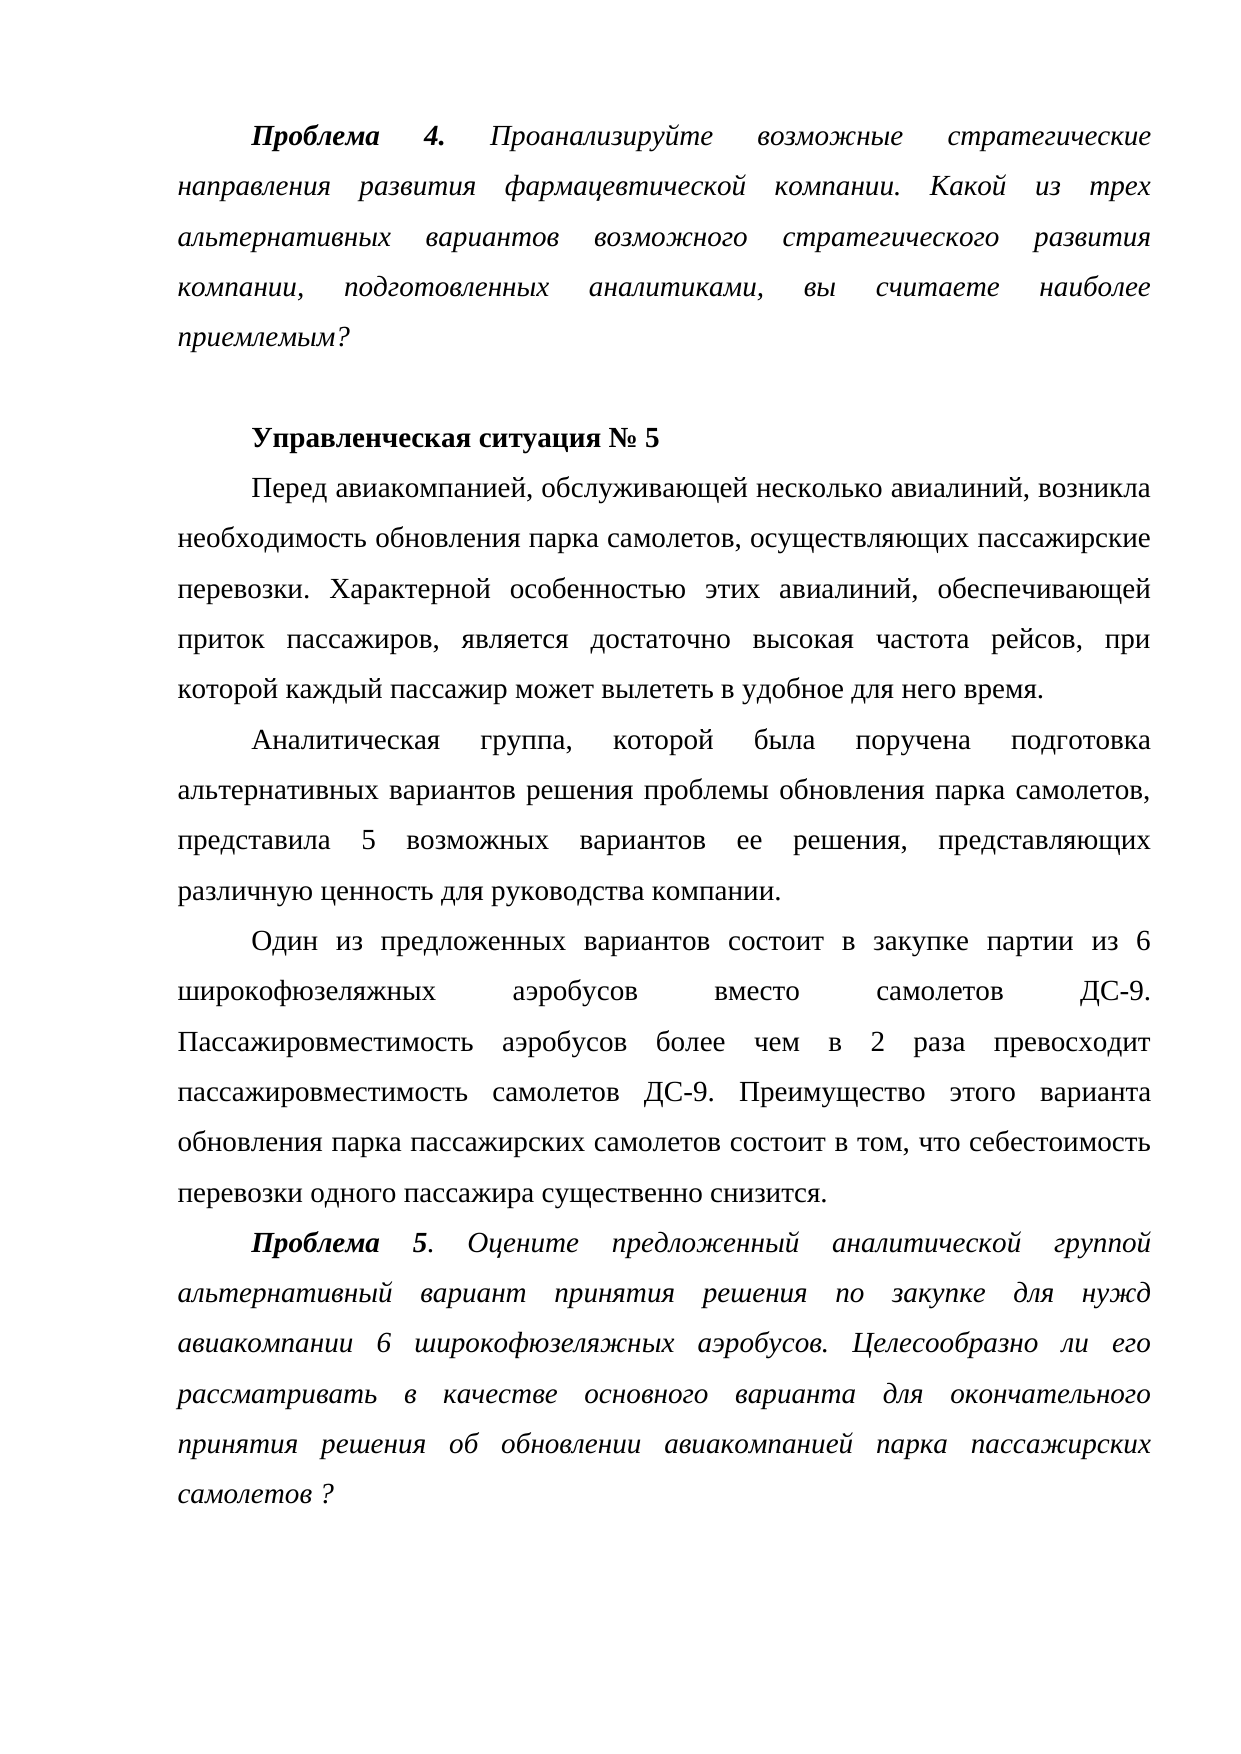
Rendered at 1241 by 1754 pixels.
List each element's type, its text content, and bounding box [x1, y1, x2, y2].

text Управленческая ситуация № 5 [177, 420, 1152, 453]
text Аналитическая группа, которой была поручена подготовка альтернативных вариантов решения проблемы обновления парка самолетов, представила 5 возможных вариантов ее решения, представляющих различную ценность для руководства компании. [177, 722, 1152, 906]
text Проблема 5. Оцените предложенный аналитической группой альтернативный вариант принятия решения по закупке для нужд авиакомпании 6 широкофюзеляжных аэробусов. Целесообразно ли его рассматривать в качестве основного варианта для окончательного принятия решения об обновлении авиакомпанией парка пассажирских самолетов ? [177, 1225, 1152, 1510]
text Перед авиакомпанией, обслуживающей несколько авиалиний, возникла необходимость обновления парка самолетов, осуществляющих пассажирские перевозки. Характерной особенностью этих авиалиний, обеспечивающей приток пассажиров, является достаточно высокая частота рейсов, при которой каждый пассажир может вылететь в удобное для него время. [177, 470, 1152, 705]
text Один из предложенных вариантов состоит в закупке партии из 6 широкофюзеляжных аэробусов вместо самолетов ДС-9. Пассажировместимость аэробусов более чем в 2 раза превосходит пассажировместимость самолетов ДС-9. Преимущество этого варианта обновления парка пассажирских самолетов состоит в том, что себестоимость перевозки одного пассажира существенно снизится. [177, 923, 1152, 1208]
text Проблема 4. Проанализируйте возможные стратегические направления развития фармацевтической компании. Какой из трех альтернативных вариантов возможного стратегического развития компании, подготовленных аналитиками, вы считаете наиболее приемлемым? [177, 118, 1152, 353]
